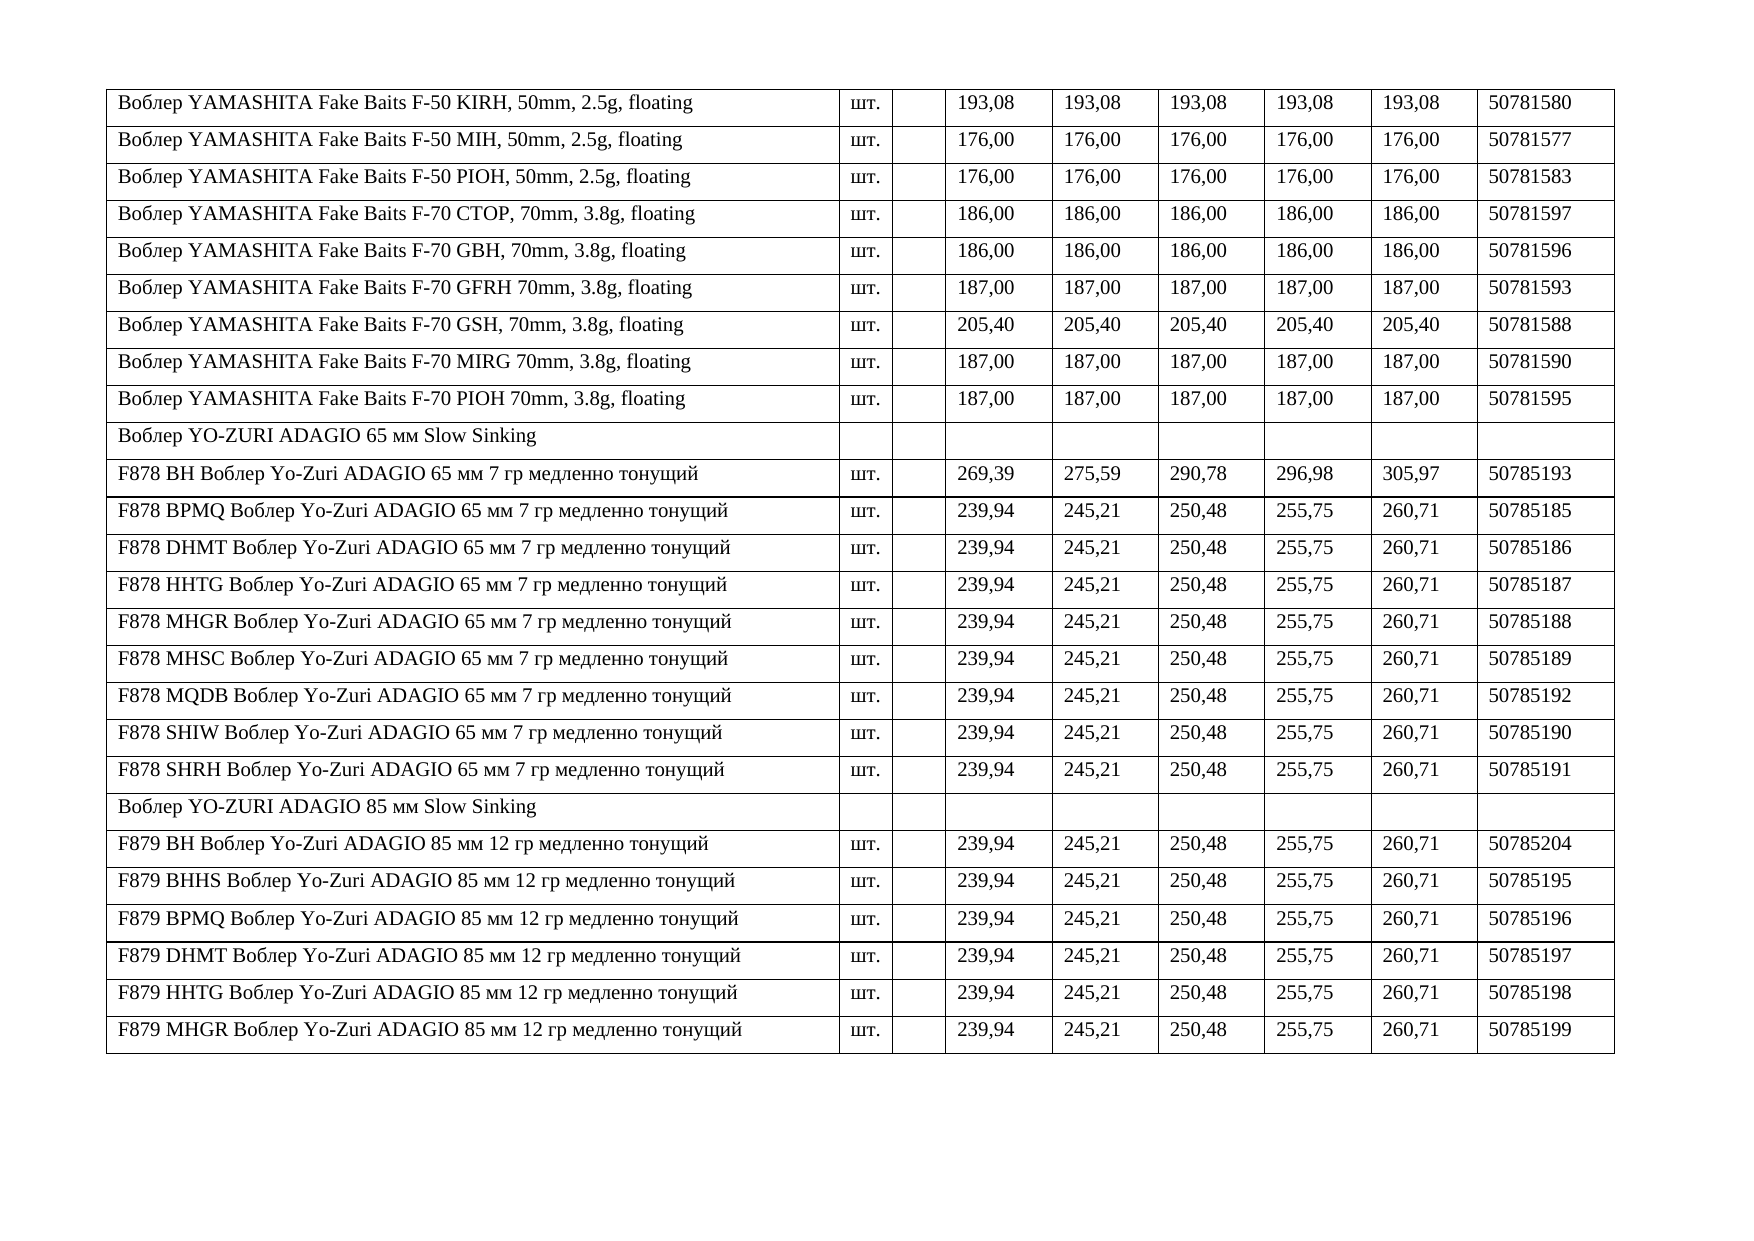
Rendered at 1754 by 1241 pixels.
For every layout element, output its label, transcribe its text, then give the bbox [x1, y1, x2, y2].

table_cell 176,00 [1053, 164, 1158, 200]
table_cell [946, 794, 1052, 830]
table_cell [1372, 423, 1477, 459]
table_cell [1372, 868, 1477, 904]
table_cell 50785185 [1478, 498, 1614, 533]
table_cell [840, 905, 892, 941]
table_cell 250,48 [1159, 683, 1264, 719]
table_cell шт. [840, 312, 892, 348]
table_cell 187,00 [1053, 349, 1158, 385]
table_cell 260,71 [1372, 646, 1477, 682]
table_cell шт. [840, 349, 892, 385]
table_cell 50785191 [1478, 757, 1614, 793]
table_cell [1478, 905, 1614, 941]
table_cell [893, 312, 945, 348]
table_cell 260,71 [1372, 498, 1477, 533]
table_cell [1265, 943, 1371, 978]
table_cell 245,21 [1053, 757, 1158, 793]
table_cell [840, 794, 892, 830]
table_cell 290,78 [1159, 460, 1264, 496]
table_cell 260,71 [1372, 572, 1477, 608]
table_cell 50785186 [1478, 535, 1614, 571]
table_cell 176,00 [1159, 127, 1264, 163]
table_cell [893, 201, 945, 237]
table_cell [1265, 423, 1371, 459]
table_cell 50781593 [1478, 275, 1614, 311]
table_cell [1159, 794, 1264, 830]
table_cell F878 BH Воблер Yo-Zuri ADAGIO 65 мм 7 гр медленно тонущий [107, 460, 839, 496]
table_cell 245,21 [1053, 609, 1158, 645]
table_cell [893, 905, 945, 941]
table_cell Воблер YO-ZURI ADAGIO 85 мм Slow Sinking [107, 794, 839, 830]
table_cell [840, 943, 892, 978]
table_cell 239,94 [946, 498, 1052, 533]
table_cell 50781590 [1478, 349, 1614, 385]
table_cell 239,94 [946, 646, 1052, 682]
table_cell 176,00 [1265, 127, 1371, 163]
table_cell 187,00 [1372, 275, 1477, 311]
table_cell [893, 794, 945, 830]
table_cell [946, 423, 1052, 459]
table_cell 260,71 [1372, 609, 1477, 645]
table_cell 176,00 [1053, 127, 1158, 163]
table_cell шт. [840, 90, 892, 126]
table_cell [893, 275, 945, 311]
table_cell 187,00 [1159, 349, 1264, 385]
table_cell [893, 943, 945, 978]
table_cell 239,94 [946, 720, 1052, 756]
table_cell [1372, 794, 1477, 830]
table_cell 245,21 [1053, 646, 1158, 682]
table_cell шт. [840, 683, 892, 719]
table_cell 176,00 [1372, 164, 1477, 200]
table_cell [1053, 794, 1158, 830]
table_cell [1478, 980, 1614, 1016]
table_cell 245,21 [1053, 831, 1158, 867]
table_cell 255,75 [1265, 646, 1371, 682]
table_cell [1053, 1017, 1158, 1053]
table_cell 193,08 [1265, 90, 1371, 126]
table_cell F878 MHSC Воблер Yo-Zuri ADAGIO 65 мм 7 гр медленно тонущий [107, 646, 839, 682]
table_cell 186,00 [1053, 201, 1158, 237]
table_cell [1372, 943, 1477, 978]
table_cell 50781588 [1478, 312, 1614, 348]
table_cell 50781577 [1478, 127, 1614, 163]
table_cell Воблер YAMASHITA Fake Baits F-50 MIH, 50mm, 2.5g, floating [107, 127, 839, 163]
table_cell [893, 423, 945, 459]
table_cell шт. [840, 201, 892, 237]
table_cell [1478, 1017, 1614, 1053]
table_cell 245,21 [1053, 572, 1158, 608]
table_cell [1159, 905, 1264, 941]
table_cell 193,08 [946, 90, 1052, 126]
table_cell 187,00 [1372, 386, 1477, 422]
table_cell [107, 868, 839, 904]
table_cell [1478, 423, 1614, 459]
table_cell [1159, 423, 1264, 459]
table_cell F878 MQDB Воблер Yo-Zuri ADAGIO 65 мм 7 гр медленно тонущий [107, 683, 839, 719]
table_cell 205,40 [1159, 312, 1264, 348]
table_cell 186,00 [1372, 238, 1477, 274]
table_cell 255,75 [1265, 720, 1371, 756]
table_cell 187,00 [1265, 275, 1371, 311]
table_cell 187,00 [1053, 386, 1158, 422]
table_cell 205,40 [1372, 312, 1477, 348]
table_cell Воблер YAMASHITA Fake Baits F-70 CTOP, 70mm, 3.8g, floating [107, 201, 839, 237]
table_cell шт. [840, 275, 892, 311]
table_cell 50781595 [1478, 386, 1614, 422]
table_cell 176,00 [1159, 164, 1264, 200]
table_cell 205,40 [1053, 312, 1158, 348]
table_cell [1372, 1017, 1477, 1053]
table_cell [893, 127, 945, 163]
table_cell 255,75 [1265, 757, 1371, 793]
table_cell [893, 386, 945, 422]
table_cell 176,00 [1372, 127, 1477, 163]
table_cell 187,00 [946, 275, 1052, 311]
table_cell 255,75 [1265, 683, 1371, 719]
table_cell 245,21 [1053, 498, 1158, 533]
table_cell 186,00 [1159, 201, 1264, 237]
table_cell 260,71 [1372, 535, 1477, 571]
table_cell 250,48 [1159, 646, 1264, 682]
table_cell 239,94 [946, 831, 1052, 867]
table_cell 255,75 [1265, 535, 1371, 571]
table_cell 176,00 [1265, 164, 1371, 200]
table_cell F878 MHGR Воблер Yo-Zuri ADAGIO 65 мм 7 гр медленно тонущий [107, 609, 839, 645]
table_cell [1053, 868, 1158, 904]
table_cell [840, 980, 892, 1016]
table_cell 50781580 [1478, 90, 1614, 126]
table_cell шт. [840, 127, 892, 163]
table_cell 239,94 [946, 683, 1052, 719]
table_cell [893, 238, 945, 274]
table_cell шт. [840, 386, 892, 422]
table_cell 193,08 [1053, 90, 1158, 126]
table_cell 50781583 [1478, 164, 1614, 200]
table_cell F878 SHIW Воблер Yo-Zuri ADAGIO 65 мм 7 гр медленно тонущий [107, 720, 839, 756]
table_cell 260,71 [1372, 683, 1477, 719]
table_cell 239,94 [946, 572, 1052, 608]
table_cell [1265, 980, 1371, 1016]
table_cell 275,59 [1053, 460, 1158, 496]
table_cell 186,00 [1053, 238, 1158, 274]
table_cell 50785188 [1478, 609, 1614, 645]
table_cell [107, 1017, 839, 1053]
table_cell 255,75 [1265, 498, 1371, 533]
table_cell 260,71 [1372, 720, 1477, 756]
table_cell 187,00 [946, 349, 1052, 385]
table_cell шт. [840, 757, 892, 793]
table_cell шт. [840, 238, 892, 274]
table_cell 50785187 [1478, 572, 1614, 608]
table_cell шт. [840, 831, 892, 867]
table_cell [893, 831, 945, 867]
table_cell 205,40 [1265, 312, 1371, 348]
table_cell 187,00 [1372, 349, 1477, 385]
table_cell F879 BH Воблер Yo-Zuri ADAGIO 85 мм 12 гр медленно тонущий [107, 831, 839, 867]
table_cell 255,75 [1265, 572, 1371, 608]
table_cell [1053, 423, 1158, 459]
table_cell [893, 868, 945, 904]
table_cell [893, 535, 945, 571]
table_cell 245,21 [1053, 683, 1158, 719]
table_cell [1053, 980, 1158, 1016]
table_cell 50781597 [1478, 201, 1614, 237]
table_cell 250,48 [1159, 609, 1264, 645]
table_cell Воблер YAMASHITA Fake Baits F-70 MIRG 70mm, 3.8g, floating [107, 349, 839, 385]
table_cell шт. [840, 498, 892, 533]
table_cell 186,00 [1265, 238, 1371, 274]
table_cell шт. [840, 164, 892, 200]
table_cell 193,08 [1159, 90, 1264, 126]
table_cell 255,75 [1265, 831, 1371, 867]
table_cell Воблер YAMASHITA Fake Baits F-70 GFRH 70mm, 3.8g, floating [107, 275, 839, 311]
table_cell шт. [840, 572, 892, 608]
table_cell 255,75 [1265, 609, 1371, 645]
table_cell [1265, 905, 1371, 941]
table_cell Воблер YO-ZURI ADAGIO 65 мм Slow Sinking [107, 423, 839, 459]
table_cell [893, 609, 945, 645]
table_cell 245,21 [1053, 535, 1158, 571]
table_cell шт. [840, 646, 892, 682]
table_cell Воблер YAMASHITA Fake Baits F-50 KIRH, 50mm, 2.5g, floating [107, 90, 839, 126]
table_cell [893, 460, 945, 496]
table_cell шт. [840, 535, 892, 571]
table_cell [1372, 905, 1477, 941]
table_cell 305,97 [1372, 460, 1477, 496]
table_cell 176,00 [946, 164, 1052, 200]
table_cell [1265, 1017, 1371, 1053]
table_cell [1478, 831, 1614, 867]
table_cell 50785190 [1478, 720, 1614, 756]
table_cell [1478, 794, 1614, 830]
table_cell 205,40 [946, 312, 1052, 348]
table_cell 186,00 [1265, 201, 1371, 237]
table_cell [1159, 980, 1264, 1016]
table_cell F878 SHRH Воблер Yo-Zuri ADAGIO 65 мм 7 гр медленно тонущий [107, 757, 839, 793]
table_cell 250,48 [1159, 720, 1264, 756]
table_cell 187,00 [1159, 386, 1264, 422]
table_cell 186,00 [1372, 201, 1477, 237]
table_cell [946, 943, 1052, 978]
table_cell шт. [840, 609, 892, 645]
table_cell 250,48 [1159, 757, 1264, 793]
table_cell F878 HHTG Воблер Yo-Zuri ADAGIO 65 мм 7 гр медленно тонущий [107, 572, 839, 608]
table_cell Воблер YAMASHITA Fake Baits F-70 GBH, 70mm, 3.8g, floating [107, 238, 839, 274]
table_cell шт. [840, 460, 892, 496]
table_cell F878 DHMT Воблер Yo-Zuri ADAGIO 65 мм 7 гр медленно тонущий [107, 535, 839, 571]
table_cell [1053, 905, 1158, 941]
table_cell 50785189 [1478, 646, 1614, 682]
table_cell [893, 572, 945, 608]
table_cell [893, 164, 945, 200]
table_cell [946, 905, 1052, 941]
table_cell 187,00 [1265, 349, 1371, 385]
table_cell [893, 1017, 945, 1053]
table_cell 193,08 [1372, 90, 1477, 126]
table_cell [893, 683, 945, 719]
table_cell 239,94 [946, 535, 1052, 571]
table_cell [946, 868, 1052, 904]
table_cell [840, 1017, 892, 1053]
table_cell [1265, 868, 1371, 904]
table_cell [893, 90, 945, 126]
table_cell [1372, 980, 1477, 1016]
table_cell 260,71 [1372, 831, 1477, 867]
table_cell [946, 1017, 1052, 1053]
table_cell 250,48 [1159, 572, 1264, 608]
table_cell 250,48 [1159, 498, 1264, 533]
table_cell [893, 498, 945, 533]
table_cell [893, 646, 945, 682]
table_cell 250,48 [1159, 831, 1264, 867]
table_cell 187,00 [1159, 275, 1264, 311]
table_cell 260,71 [1372, 757, 1477, 793]
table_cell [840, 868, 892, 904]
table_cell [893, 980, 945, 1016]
table_cell [893, 349, 945, 385]
table_cell [893, 720, 945, 756]
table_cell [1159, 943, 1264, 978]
table_cell 296,98 [1265, 460, 1371, 496]
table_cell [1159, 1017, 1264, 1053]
table_cell 239,94 [946, 757, 1052, 793]
table_cell 239,94 [946, 609, 1052, 645]
table_cell Воблер YAMASHITA Fake Baits F-50 PIOH, 50mm, 2.5g, floating [107, 164, 839, 200]
table_cell 50785193 [1478, 460, 1614, 496]
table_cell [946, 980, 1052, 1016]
table_cell 50785192 [1478, 683, 1614, 719]
table_cell 186,00 [946, 201, 1052, 237]
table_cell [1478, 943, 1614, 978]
table_cell 186,00 [1159, 238, 1264, 274]
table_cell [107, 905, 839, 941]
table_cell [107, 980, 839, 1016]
table_cell [1265, 794, 1371, 830]
table_cell 187,00 [1053, 275, 1158, 311]
table_cell [893, 757, 945, 793]
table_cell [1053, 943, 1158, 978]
table_cell 250,48 [1159, 535, 1264, 571]
table_cell 186,00 [946, 238, 1052, 274]
table_cell Воблер YAMASHITA Fake Baits F-70 PIOH 70mm, 3.8g, floating [107, 386, 839, 422]
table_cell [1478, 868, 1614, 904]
table_cell 187,00 [1265, 386, 1371, 422]
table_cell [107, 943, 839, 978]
table_cell 245,21 [1053, 720, 1158, 756]
table_cell 50781596 [1478, 238, 1614, 274]
table_cell F878 BPMQ Воблер Yo-Zuri ADAGIO 65 мм 7 гр медленно тонущий [107, 498, 839, 533]
table_cell Воблер YAMASHITA Fake Baits F-70 GSH, 70mm, 3.8g, floating [107, 312, 839, 348]
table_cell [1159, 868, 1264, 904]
table_cell 269,39 [946, 460, 1052, 496]
table_cell шт. [840, 720, 892, 756]
table_cell 176,00 [946, 127, 1052, 163]
table_cell 187,00 [946, 386, 1052, 422]
table_cell [840, 423, 892, 459]
